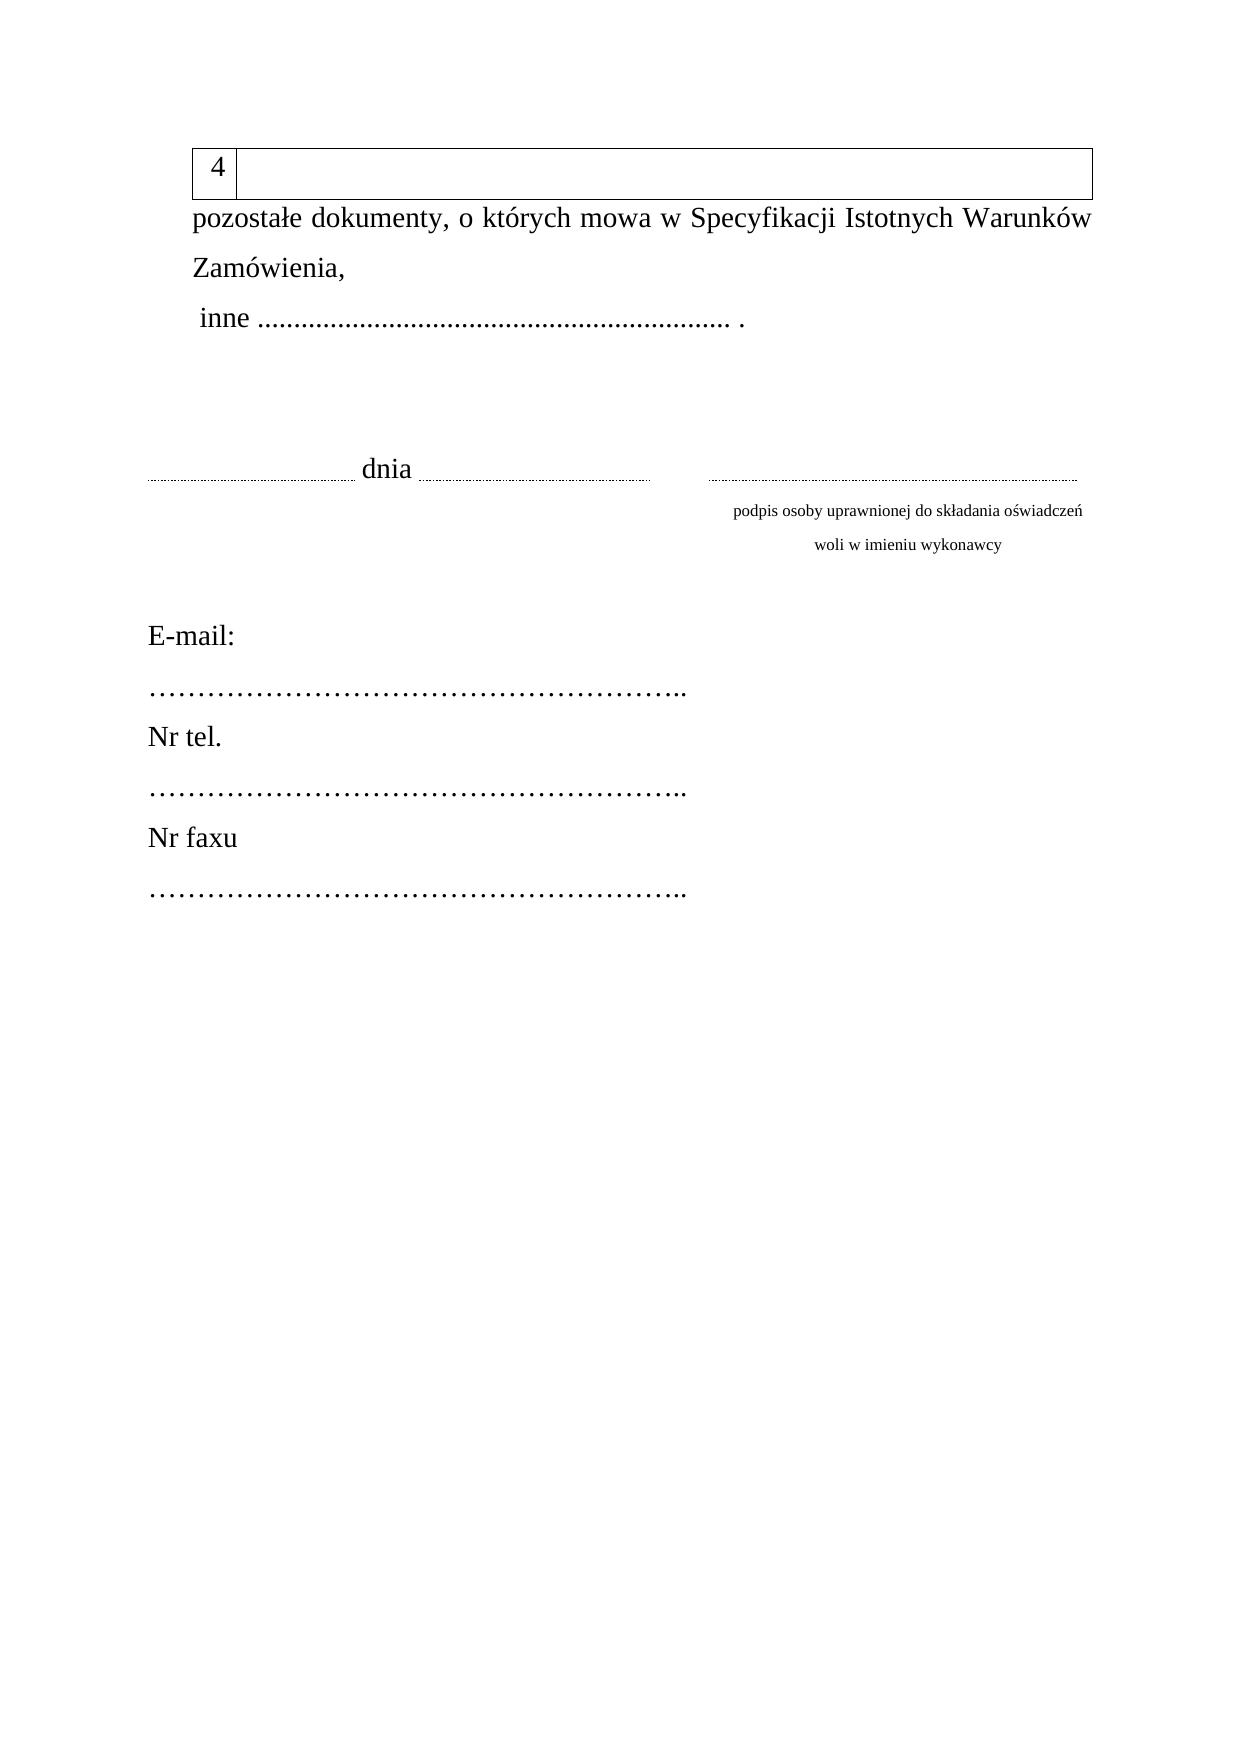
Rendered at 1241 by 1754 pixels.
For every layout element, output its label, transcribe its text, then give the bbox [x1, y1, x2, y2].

text ……………………………………………….. [148, 769, 1093, 803]
text E-mail: [148, 618, 1093, 652]
table_cell [237, 149, 1092, 199]
text ……………………………………………….. [148, 669, 1093, 702]
text Nr faxu [148, 820, 1093, 853]
text ……………………………………………….. [148, 870, 1093, 904]
text dnia [148, 451, 1093, 484]
text pozostałe dokumenty, o których mowa w Specyfikacji Istotnych Warunków Zamówienia, [192, 200, 1093, 284]
table_cell 4 [193, 149, 236, 199]
text Nr tel. [148, 719, 1093, 753]
text podpis osoby uprawnionej do składania oświadczeń woli w imieniu wykonawcy [723, 501, 1093, 568]
text inne ................................................................. . [148, 301, 1093, 334]
